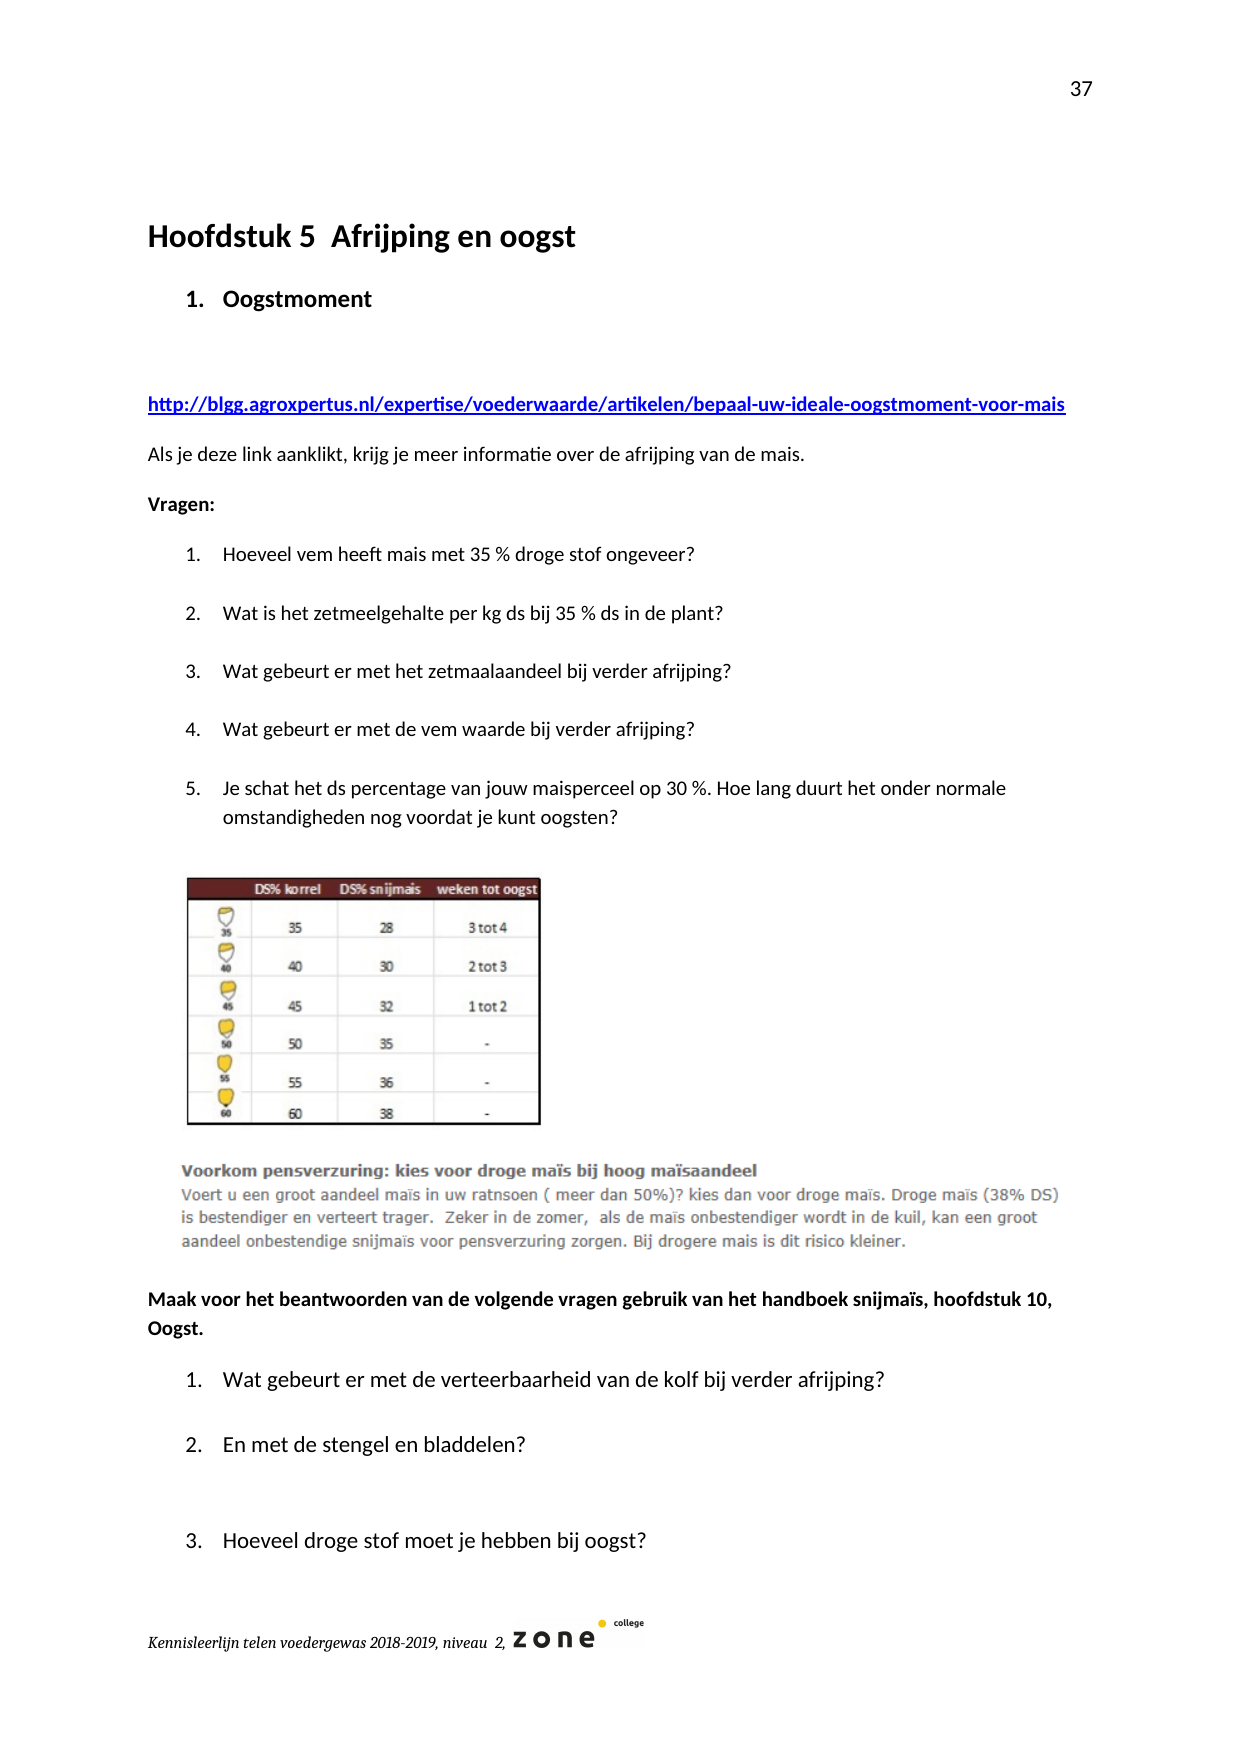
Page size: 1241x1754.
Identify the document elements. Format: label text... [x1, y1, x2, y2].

text Hoofdstuk 5 Afrijping en oogst [148, 215, 1093, 256]
list Wat gebeurt er met de vem waarde bij verder afrijping? [185, 717, 1093, 742]
text Maak voor het beantwoorden van de volgende vragen gebruik van het handboek snijmaïs, hoofdstuk 10, Oogst. [148, 1286, 1093, 1341]
text Als je deze link aanklikt, krijg je meer informatie over de afrijping van de mais. [148, 442, 1093, 467]
picture [513, 1619, 644, 1648]
list En met de stengel en bladdelen? [185, 1430, 1093, 1458]
list Hoeveel vem heeft mais met 35 % droge stof ongeveer? [185, 542, 1093, 567]
text Vragen: [148, 492, 1093, 517]
picture [147, 854, 1093, 1262]
text http://blgg.agroxpertus.nl/expertise/voederwaarde/artikelen/bepaal-uw-ideale-oogstmoment-voor-mais [148, 392, 1093, 417]
list Oogstmoment [185, 283, 1093, 313]
list Wat gebeurt er met het zetmaalaandeel bij verder afrijping? [185, 658, 1093, 684]
list Hoeveel droge stof moet je hebben bij oogst? [185, 1527, 1093, 1554]
list Wat gebeurt er met de verteerbaarheid van de kolf bij verder afrijping? [185, 1366, 1093, 1394]
list Wat is het zetmeelgehalte per kg ds bij 35 % ds in de plant? [185, 600, 1093, 625]
list Je schat het ds percentage van jouw maisperceel op 30 %. Hoe lang duurt het onder normale omstandigheden nog voordat je kunt oogsten? [185, 775, 1093, 829]
